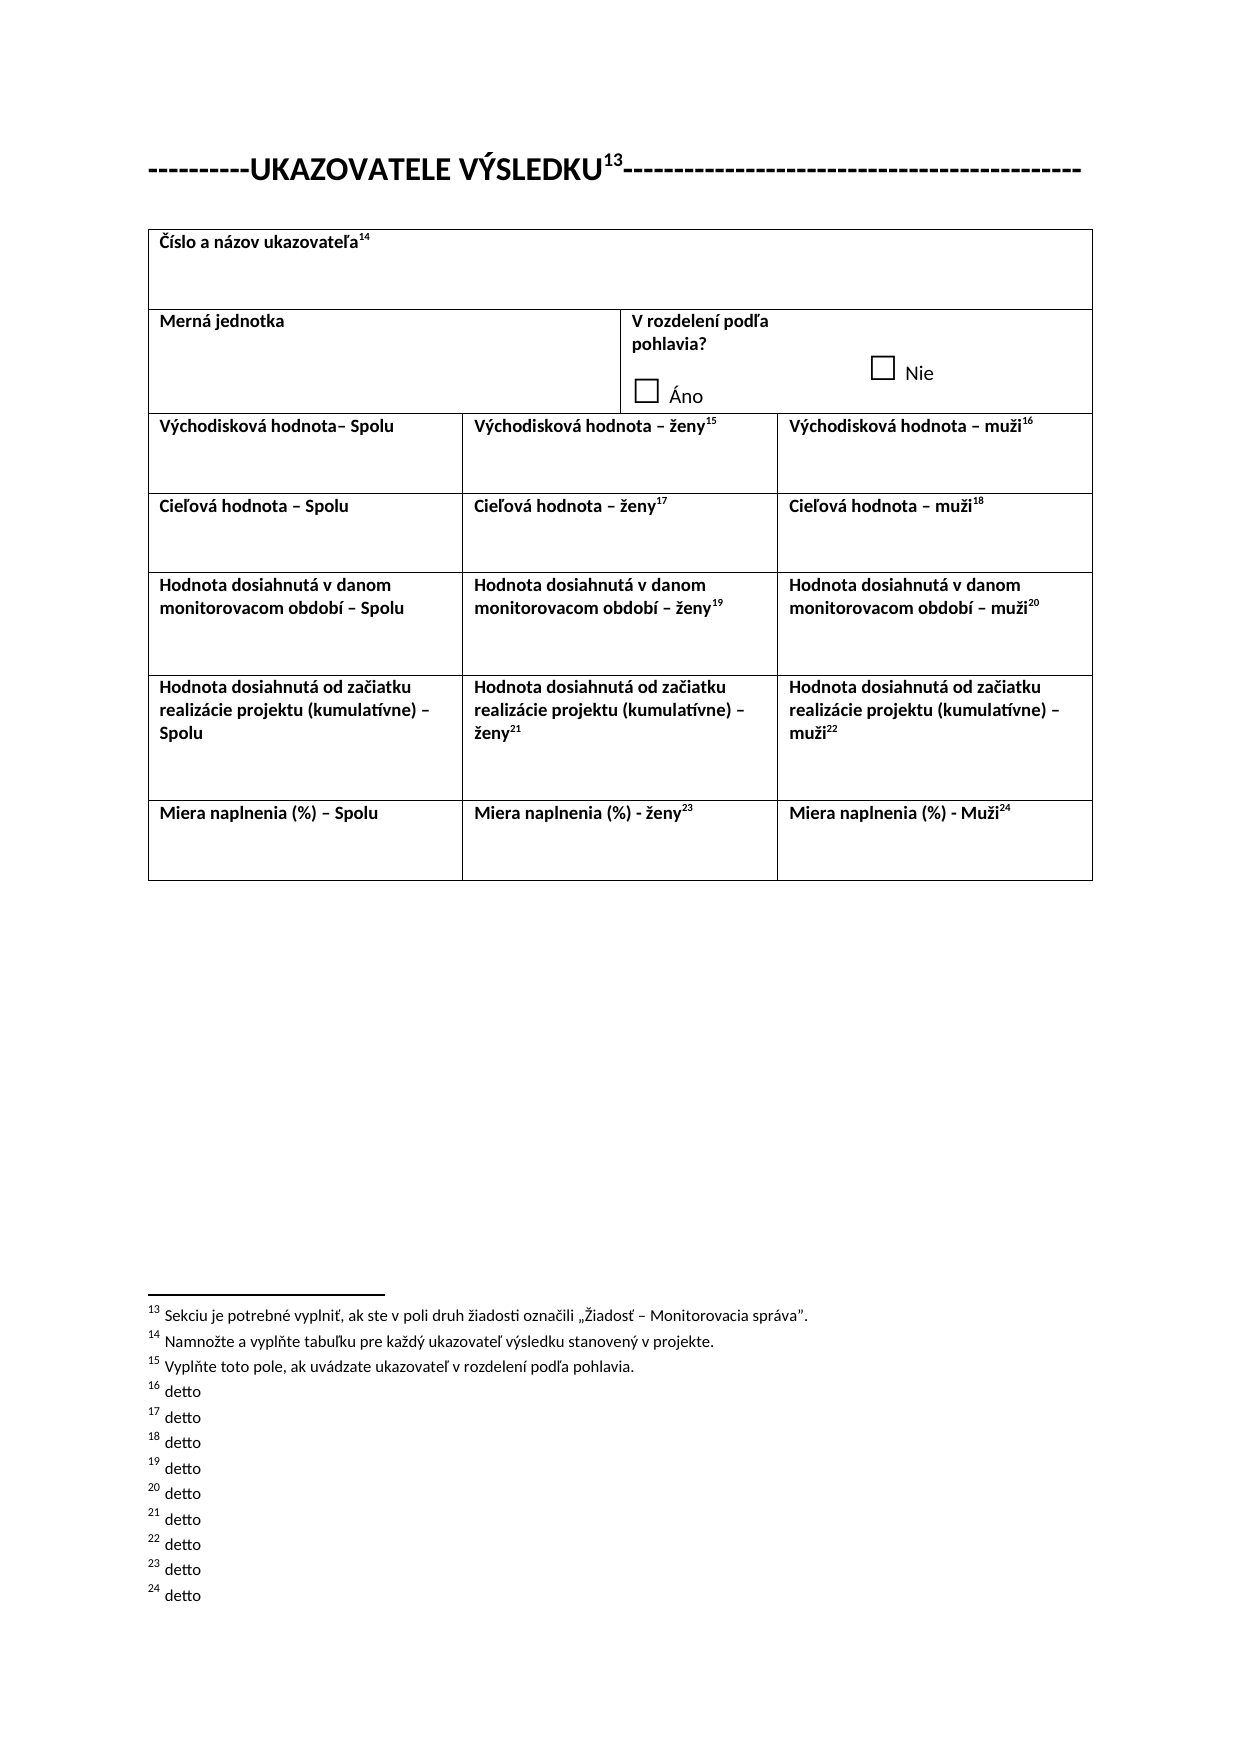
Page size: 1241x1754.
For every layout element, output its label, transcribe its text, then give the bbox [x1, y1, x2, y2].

table_cell Hodnota dosiahnutá od začiatku realizácie projektu (kumulatívne) – Spolu [149, 676, 462, 800]
table_cell Cieľová hodnota – Spolu [149, 494, 462, 572]
table_cell Hodnota dosiahnutá v danom monitorovacom období – Spolu [149, 573, 462, 675]
table_cell Miera naplnenia (%) - Muži [778, 801, 1092, 879]
table_cell Nie [857, 310, 1092, 413]
text ----------UKAZOVATELE VÝSLEDKU--------------------------------------------- [148, 148, 1093, 188]
table_cell Hodnota dosiahnutá od začiatku realizácie projektu (kumulatívne) – ženy [463, 676, 777, 800]
table_cell Miera naplnenia (%) - ženy [463, 801, 777, 879]
table_cell Hodnota dosiahnutá v danom monitorovacom období – ženy [463, 573, 777, 675]
table_header Číslo a názov ukazovateľa [149, 230, 1092, 308]
table_cell Východisková hodnota – ženy [463, 414, 777, 493]
table_cell Cieľová hodnota – ženy [463, 494, 777, 572]
table_cell Cieľová hodnota – muži [778, 494, 1092, 572]
table_cell Hodnota dosiahnutá od začiatku realizácie projektu (kumulatívne) – muži [778, 676, 1092, 800]
table_cell Východisková hodnota– Spolu [149, 414, 462, 493]
table_cell Hodnota dosiahnutá v danom monitorovacom období – muži [778, 573, 1092, 675]
table_cell Miera naplnenia (%) – Spolu [149, 801, 462, 879]
table_cell Merná jednotka [149, 310, 620, 413]
table_cell Východisková hodnota – muži [778, 414, 1092, 493]
table_cell V rozdelení podľa pohlavia? Áno [621, 310, 857, 413]
